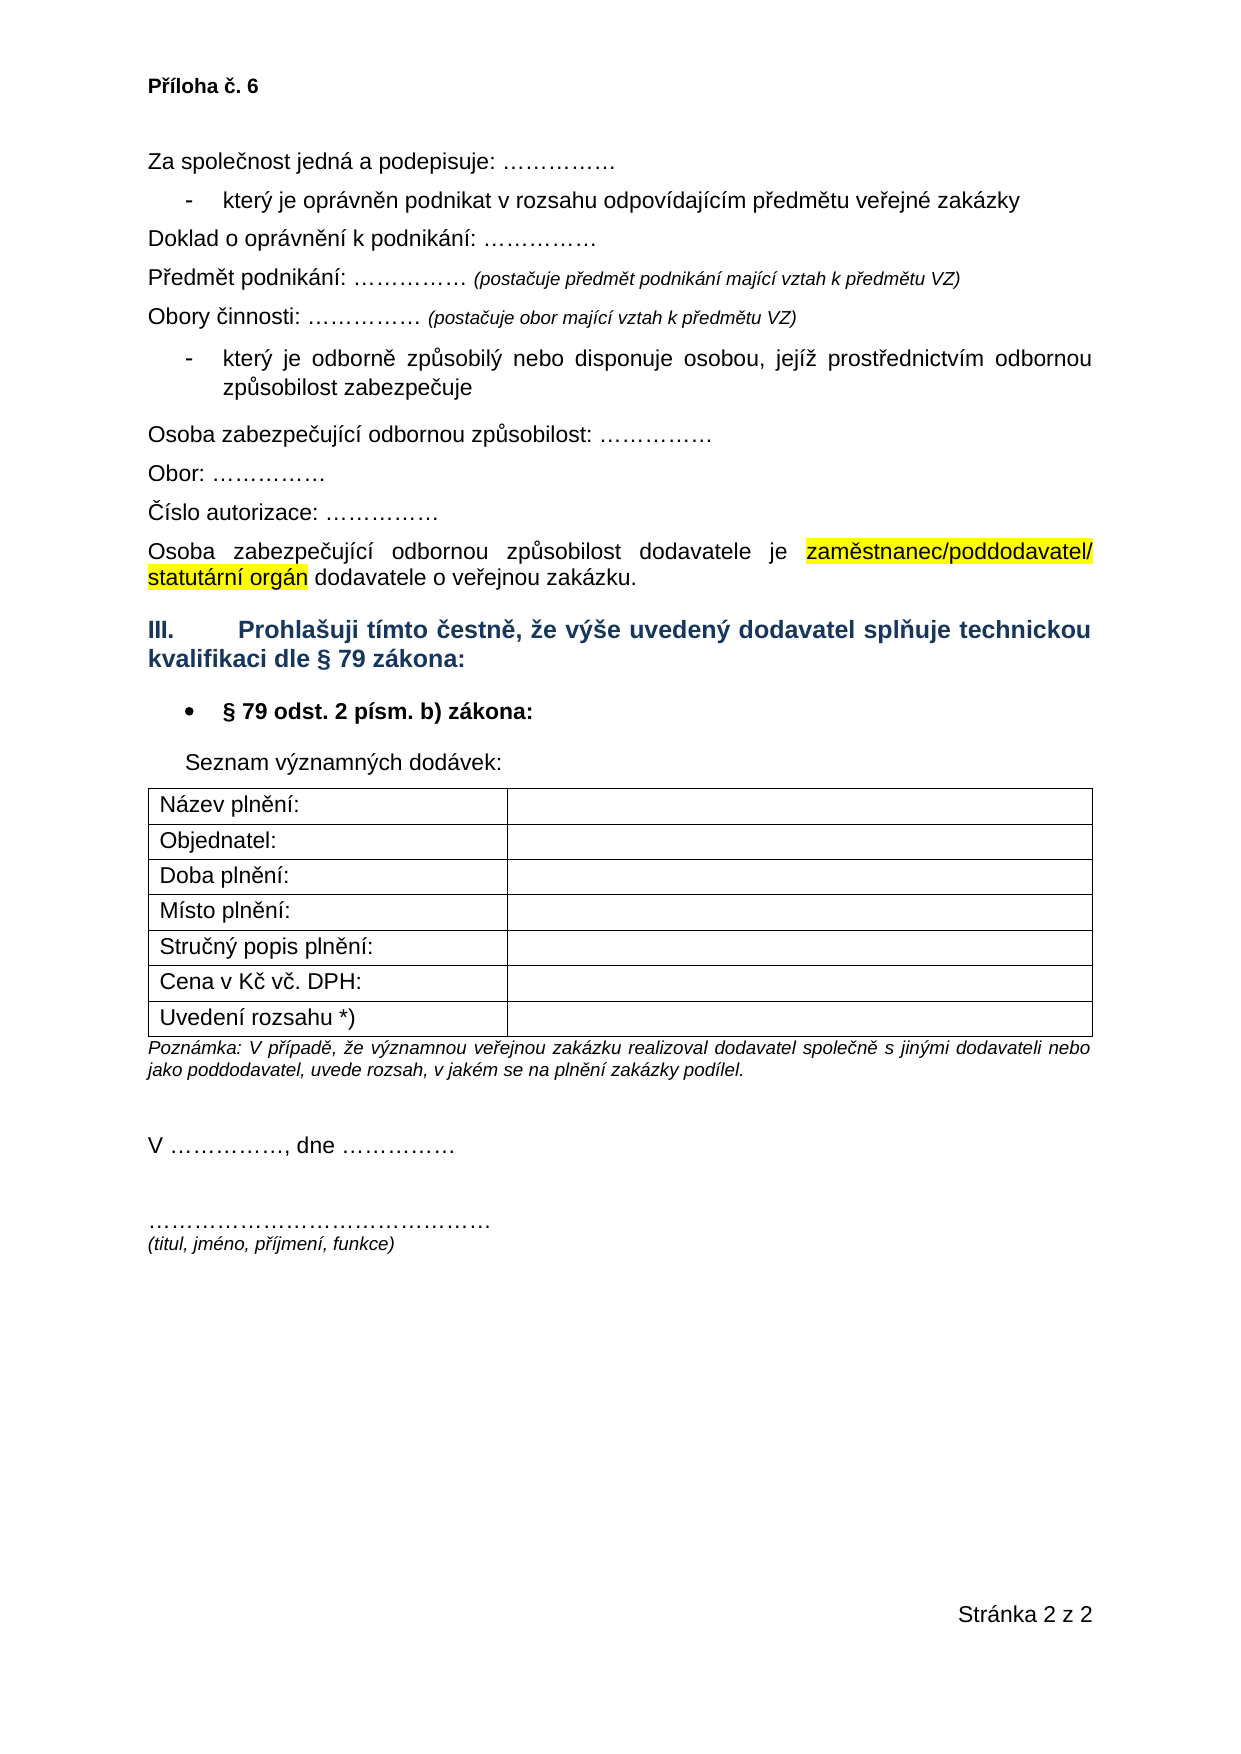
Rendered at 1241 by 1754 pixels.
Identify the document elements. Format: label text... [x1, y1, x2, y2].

list který je odborně způsobilý nebo disponuje osobou, jejíž prostřednictvím odbornou způsobilost zabezpečuje [185, 342, 1093, 400]
text V ……………, dne …………… [148, 1132, 1093, 1158]
table_cell [508, 966, 1092, 1001]
table_cell [508, 825, 1092, 859]
text Předmět podnikání: …………… (postačuje předmět podnikání mající vztah k předmětu VZ) [148, 264, 1093, 291]
table_cell Místo plnění: [149, 895, 507, 930]
table_cell Doba plnění: [149, 860, 507, 894]
subtitle Prohlašuji tímto čestně, že výše uvedený dodavatel splňuje technickou kvalifikaci dle § 79 zákona: [148, 615, 1093, 673]
list § 79 odst. 2 písm. b) zákona: [185, 698, 1093, 724]
table_cell Uvedení rozsahu *) [149, 1002, 507, 1036]
text Obory činnosti: …………… (postačuje obor mající vztah k předmětu VZ) [148, 303, 1093, 329]
text Seznam významných dodávek: [185, 749, 1093, 776]
table_cell [508, 860, 1092, 894]
text Za společnost jedná a podepisuje: …………… [148, 148, 1093, 174]
text Obor: …………… [148, 460, 1093, 486]
text který je oprávněn podnikat v rozsahu odpovídajícím předmětu veřejné zakázky [185, 187, 1093, 213]
text ……………………………………… (titul, jméno, příjmení, funkce) [148, 1207, 1093, 1255]
text Doklad o oprávnění k podnikání: …………… [148, 225, 1093, 252]
table_cell Objednatel: [149, 825, 507, 859]
text Osoba zabezpečující odbornou způsobilost: …………… [148, 421, 1093, 447]
text Číslo autorizace: …………… [148, 499, 1093, 525]
table_cell [508, 931, 1092, 965]
table_header Název plnění: [149, 789, 507, 823]
table_cell [508, 1002, 1092, 1036]
text Osoba zabezpečující odbornou způsobilost dodavatele je zaměstnanec/poddodavatel/ statutární orgán dodavatele o veřejnou zakázku. [148, 538, 1093, 590]
table_cell Cena v Kč vč. DPH: [149, 966, 507, 1001]
table_cell [508, 895, 1092, 930]
table_header [508, 789, 1092, 823]
text Poznámka: V případě, že významnou veřejnou zakázku realizoval dodavatel společně s jinými dodavateli nebo jako poddodavatel, uvede rozsah, v jakém se na plnění zakázky podílel. [148, 1037, 1093, 1080]
table_cell Stručný popis plnění: [149, 931, 507, 965]
